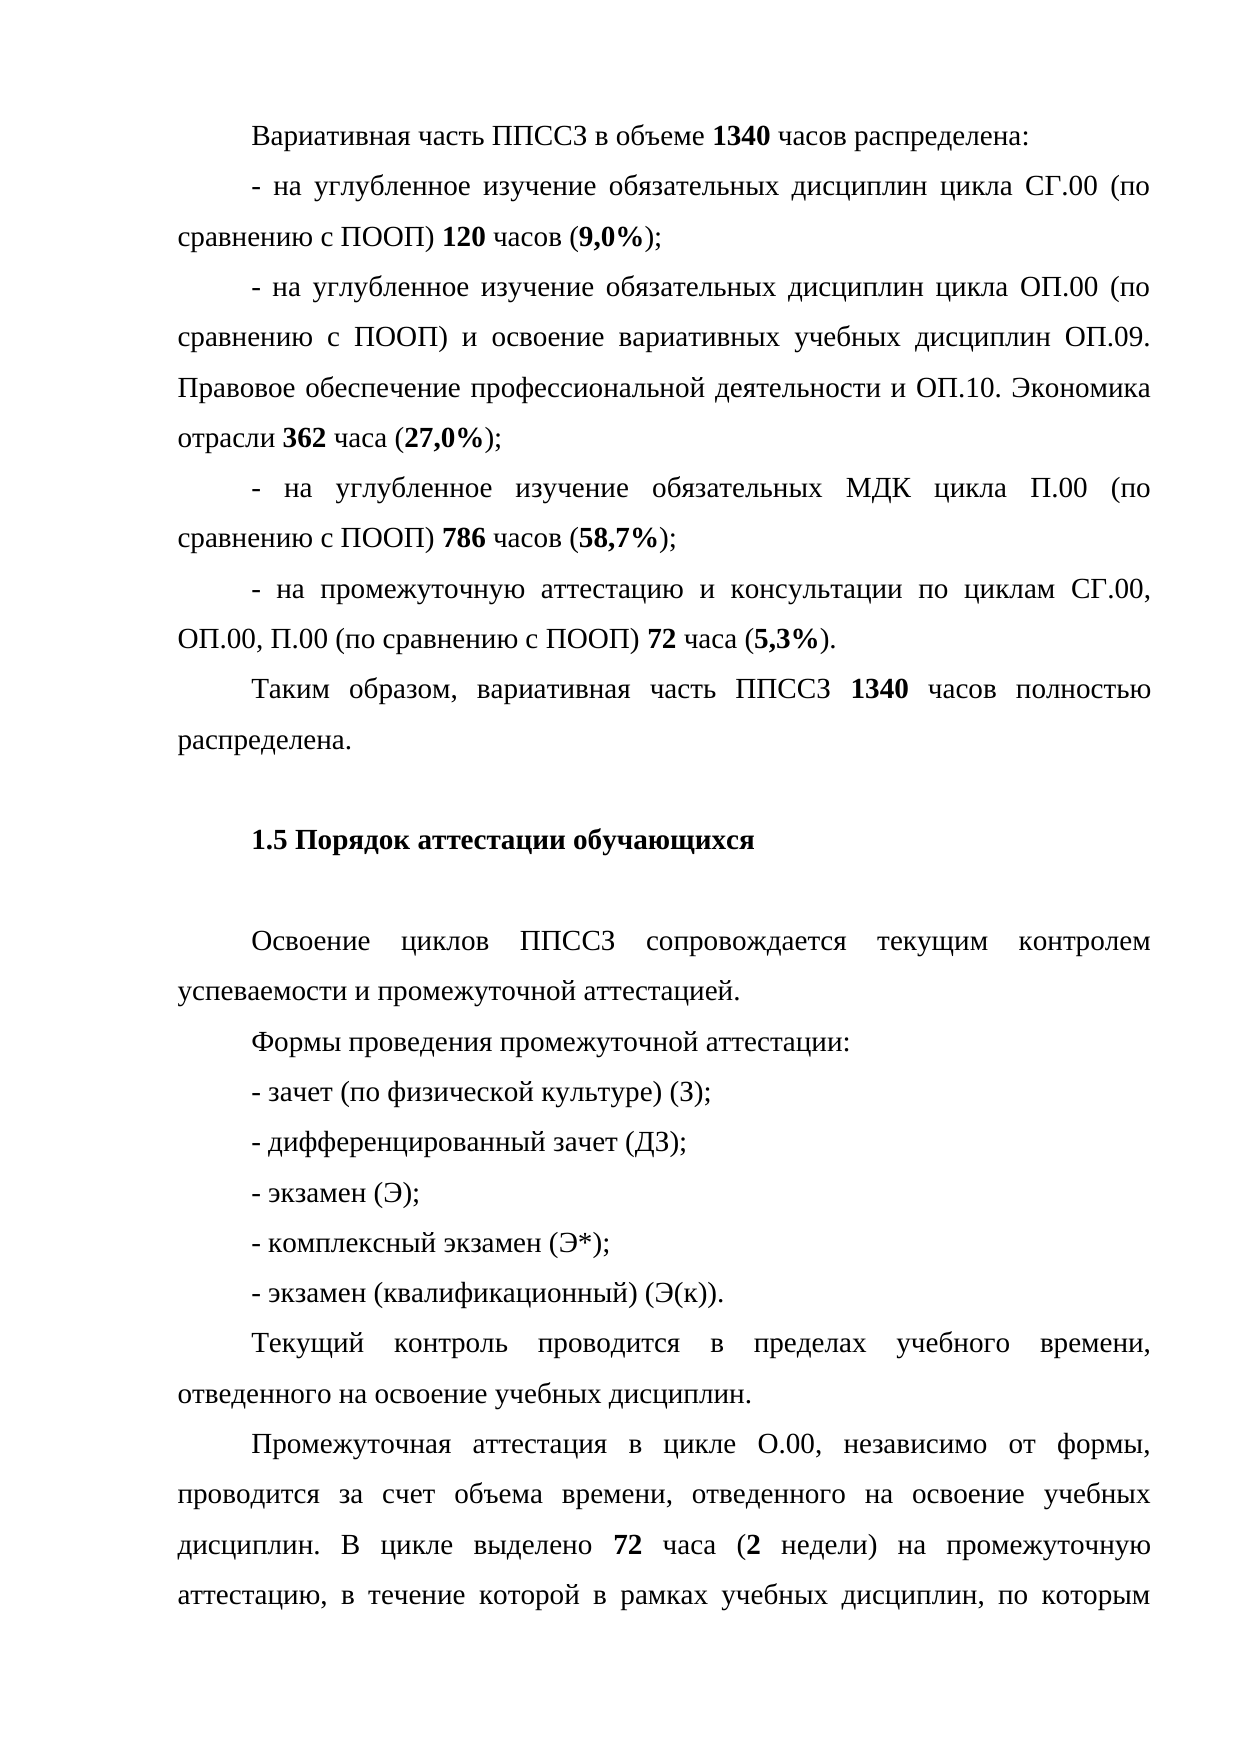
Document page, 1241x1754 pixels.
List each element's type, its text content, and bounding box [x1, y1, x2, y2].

text - комплексный экзамен (Э*); [177, 1225, 1152, 1258]
text - дифференцированный зачет (ДЗ); [177, 1124, 1152, 1158]
text - на промежуточную аттестацию и консультации по циклам СГ.00, ОП.00, П.00 (по сравнению с ПООП) 72 часа (5,3%). [177, 571, 1152, 655]
text - на углубленное изучение обязательных дисциплин цикла СГ.00 (по сравнению с ПООП) 120 часов (9,0%); [177, 168, 1152, 252]
text - зачет (по физической культуре) (З); [177, 1074, 1152, 1108]
text - экзамен (квалификационный) (Э(к)). [177, 1275, 1152, 1309]
text Текущий контроль проводится в пределах учебного времени, отведенного на освоение учебных дисциплин. [177, 1326, 1152, 1409]
text Формы проведения промежуточной аттестации: [177, 1024, 1152, 1057]
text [177, 1426, 1152, 1611]
text 1.5 Порядок аттестации обучающихся [177, 822, 1152, 856]
text - на углубленное изучение обязательных дисциплин цикла ОП.00 (по сравнению с ПООП) и освоение вариативных учебных дисциплин ОП.09. Правовое обеспечение профессиональной деятельности и ОП.10. Экономика отрасли 362 часа (27,0%); [177, 269, 1152, 453]
text - на углубленное изучение обязательных МДК цикла П.00 (по сравнению с ПООП) 786 часов (58,7%); [177, 470, 1152, 554]
text Вариативная часть ППССЗ в объеме 1340 часов распределена: [177, 118, 1152, 152]
text Освоение циклов ППССЗ сопровождается текущим контролем успеваемости и промежуточной аттестацией. [177, 923, 1152, 1007]
text Таким образом, вариативная часть ППССЗ 1340 часов полностью распределена. [177, 672, 1152, 755]
text - экзамен (Э); [177, 1175, 1152, 1208]
